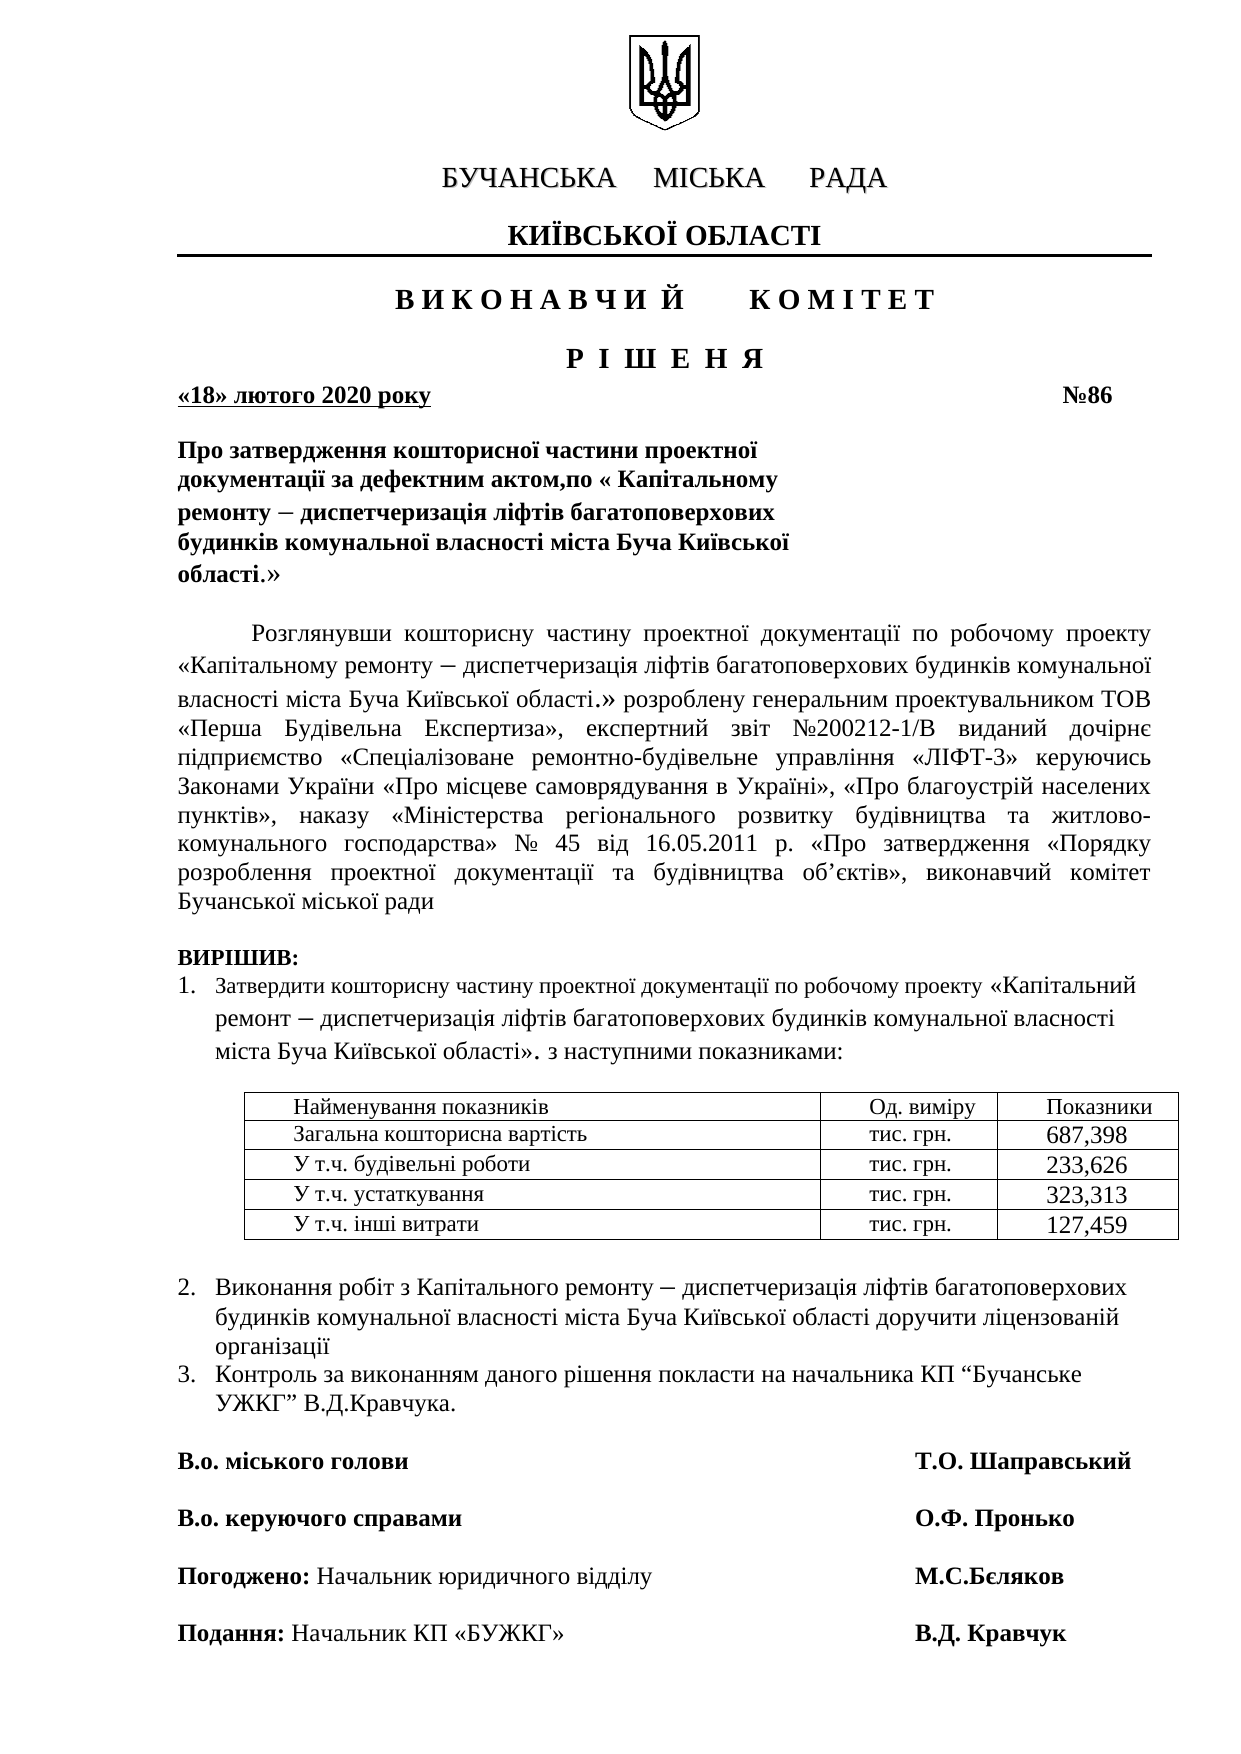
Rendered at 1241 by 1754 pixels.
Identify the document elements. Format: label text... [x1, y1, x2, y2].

text «18» лютого 2020 року №86 [177, 381, 1152, 409]
subtitle Р І Ш Е Н Я [177, 341, 1152, 374]
table_header Найменування показників [245, 1093, 820, 1119]
text В.о. керуючого справами О.Ф. Пронько [177, 1503, 1152, 1532]
table_cell 687,398 [998, 1121, 1178, 1149]
text ВИРІШИВ: [177, 943, 1152, 970]
list Контроль за виконанням даного рішення покласти на начальника КП “Бучанське УЖКГ” В.Д.Кравчука. [177, 1359, 1152, 1417]
table_cell тис. грн. [821, 1180, 997, 1209]
table_cell Загальна кошторисна вартість [245, 1121, 820, 1149]
table_cell тис. грн. [821, 1150, 997, 1179]
table_cell У т.ч. устаткування [245, 1180, 820, 1209]
list Затвердити кошторисну частину проектної документації по робочому проекту «Капітальний ремонт – диспетчеризація ліфтів багатоповерхових будинків комунальної власності міста Буча Київської області». з наступними показниками: [177, 970, 1152, 1066]
table_cell 323,313 [998, 1180, 1178, 1209]
table_cell 233,626 [998, 1150, 1178, 1179]
table_cell 127,459 [998, 1210, 1178, 1239]
text Про затвердження кошторисної частини проектної документації за дефектним актом,по « Капітальному ремонту – диспетчеризація ліфтів багатоповерхових будинків комунальної власності міста Буча Київської області.» [177, 436, 842, 589]
text Подання: Начальник КП «БУЖКГ» В.Д. Кравчук [177, 1618, 1152, 1647]
text БУЧАНСЬКА МІСЬКА РАДА [177, 160, 1152, 193]
list Виконання робіт з Капітального ремонту – диспетчеризація ліфтів багатоповерхових будинків комунальної власності міста Буча Київської області доручити ліцензованій організації [177, 1268, 1152, 1359]
table_cell У т.ч. будівельні роботи [245, 1150, 820, 1179]
subtitle В И К О Н А В Ч И Й К О М І Т Е Т [177, 282, 1152, 316]
table_cell тис. грн. [821, 1210, 997, 1239]
table_header Показники [998, 1093, 1178, 1119]
subtitle КИЇВСЬКОЇ ОБЛАСТІ [177, 218, 1152, 254]
table_cell У т.ч. інші витрати [245, 1210, 820, 1239]
table_header Од. виміру [821, 1093, 997, 1119]
table_cell тис. грн. [821, 1121, 997, 1149]
text Погоджено: Начальник юридичного відділу М.С.Бєляков [177, 1561, 1152, 1589]
text Розглянувши кошторисну частину проектної документації по робочому проекту «Капітальному ремонту – диспетчеризація ліфтів багатоповерхових будинків комунальної власності міста Буча Київської області.» розроблену генеральним проектувальником ТОВ «Перша Будівельна Експертиза», експертний звіт №200212-1/В виданий дочірнє підприємство «Спеціалізоване ремонтно-будівельне управління «ЛІФТ-3» керуючись Законами України «Про місцеве самоврядування в Україні», «Про благоустрій населених пунктів», наказу «Міністерства регіонального розвитку будівництва та житлово-комунального господарства» № 45 від 16.05.2011 р. «Про затвердження «Порядку розроблення проектної документації та будівництва об’єктів», виконавчий комітет Бучанської міської ради [177, 618, 1152, 915]
text В.о. міського голови Т.О. Шаправський [177, 1446, 1152, 1474]
